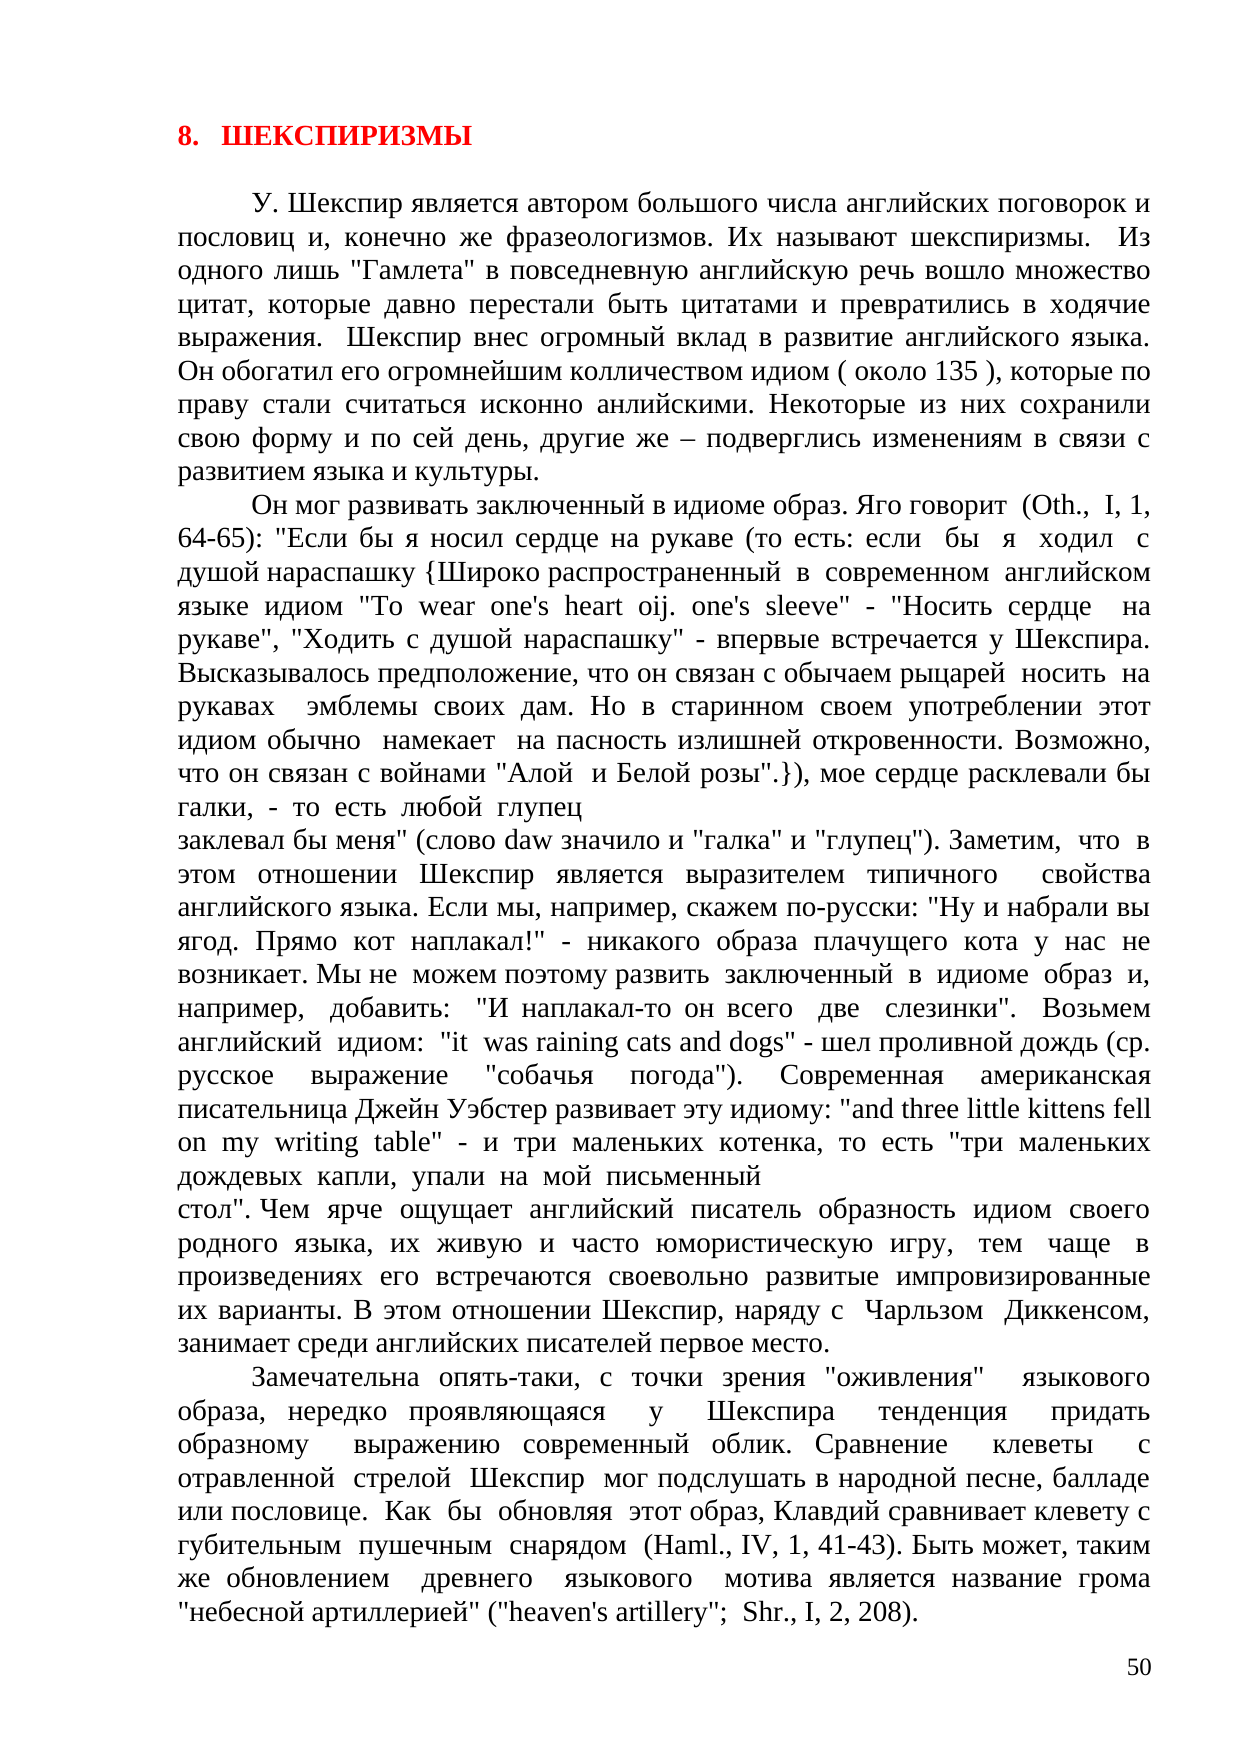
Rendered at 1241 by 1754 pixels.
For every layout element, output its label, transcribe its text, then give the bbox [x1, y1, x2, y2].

text 8. Шекспиризмы [177, 118, 1152, 152]
text заклевал бы меня" (слово daw значило и "галка" и "глупец"). Заметим, что в этом отношении Шекспир является выразителем типичного свойства английского языка. Если мы, например, скажем по-русски: "Ну и набрали вы ягод. Прямо кот наплакал!" - никакого образа плачущего кота у нас не возникает. Мы не можем поэтому развить заключенный в идиоме образ и, например, добавить: "И наплакал-то он всего две слезинки". Возьмем английский идиом: "it was raining cats and dogs" - шел проливной дождь (ср. русское выражение "собачья погода"). Современная американская писательница Джейн Уэбстер развивает эту идиому: "and three little kittens fell on my writing table" - и три маленьких котенка, то есть "три маленьких дождевых капли, упали на мой письменный [177, 822, 1152, 1191]
text Замечательна опять-таки, с точки зрения "оживления" языкового образа, нередко проявляющаяся у Шекспира тенденция придать образному выражению современный облик. Сравнение клеветы с отравленной стрелой Шекспир мог подслушать в народной песне, балладе или пословице. Как бы обновляя этот образ, Клавдий сравнивает клевету с губительным пушечным снарядом (Haml., IV, 1, 41-43). Быть может, таким же обновлением древнего языкового мотива является название грома "небесной артиллерией" ("heaven's artillery"; Shr., I, 2, 208). [177, 1359, 1152, 1627]
text стол". Чем ярче ощущает английский писатель образность идиом своего родного языка, их живую и часто юмористическую игру, тем чаще в произведениях его встречаются своевольно развитые импровизированные их варианты. В этом отношении Шекспир, наряду с Чарльзом Диккенсом, занимает среди английских писателей первое место. [177, 1191, 1152, 1359]
text Он мог развивать заключенный в идиоме образ. Яго говорит (Oth., I, 1, 64-65): "Если бы я носил сердце на рукаве (то есть: если бы я ходил с душой нараспашку {Широко распространенный в современном английском языке идиом "To wear one's heart oij. one's sleeve" - "Носить сердце на рукаве", "Ходить с душой нараспашку" - впервые встречается у Шекспира. Высказывалось предположение, что он связан с обычаем рыцарей носить на рукавах эмблемы своих дам. Но в старинном своем употреблении этот идиом обычно намекает на пасность излишней откровенности. Возможно, что он связан с войнами "Алой и Белой розы".}), мое сердце расклевали бы галки, - то есть любой глупец [177, 487, 1152, 822]
text У. Шекспир является автором большого числа английских поговорок и пословиц и, конечно же фразеологизмов. Их называют шекспиризмы. Из одного лишь "Гамлета" в повседневную английскую речь вошло множество цитат, которые давно перестали быть цитатами и превратились в ходячие выражения. Шекспир внес огромный вклад в развитие английского языка. Он обогатил его огромнейшим колличеством идиом ( около 135 ), которые по праву стали считаться исконно анлийскими. Некоторые из них сохранили свою форму и по сей день, другие же – подверглись изменениям в связи с развитием языка и культуры. [177, 185, 1152, 487]
